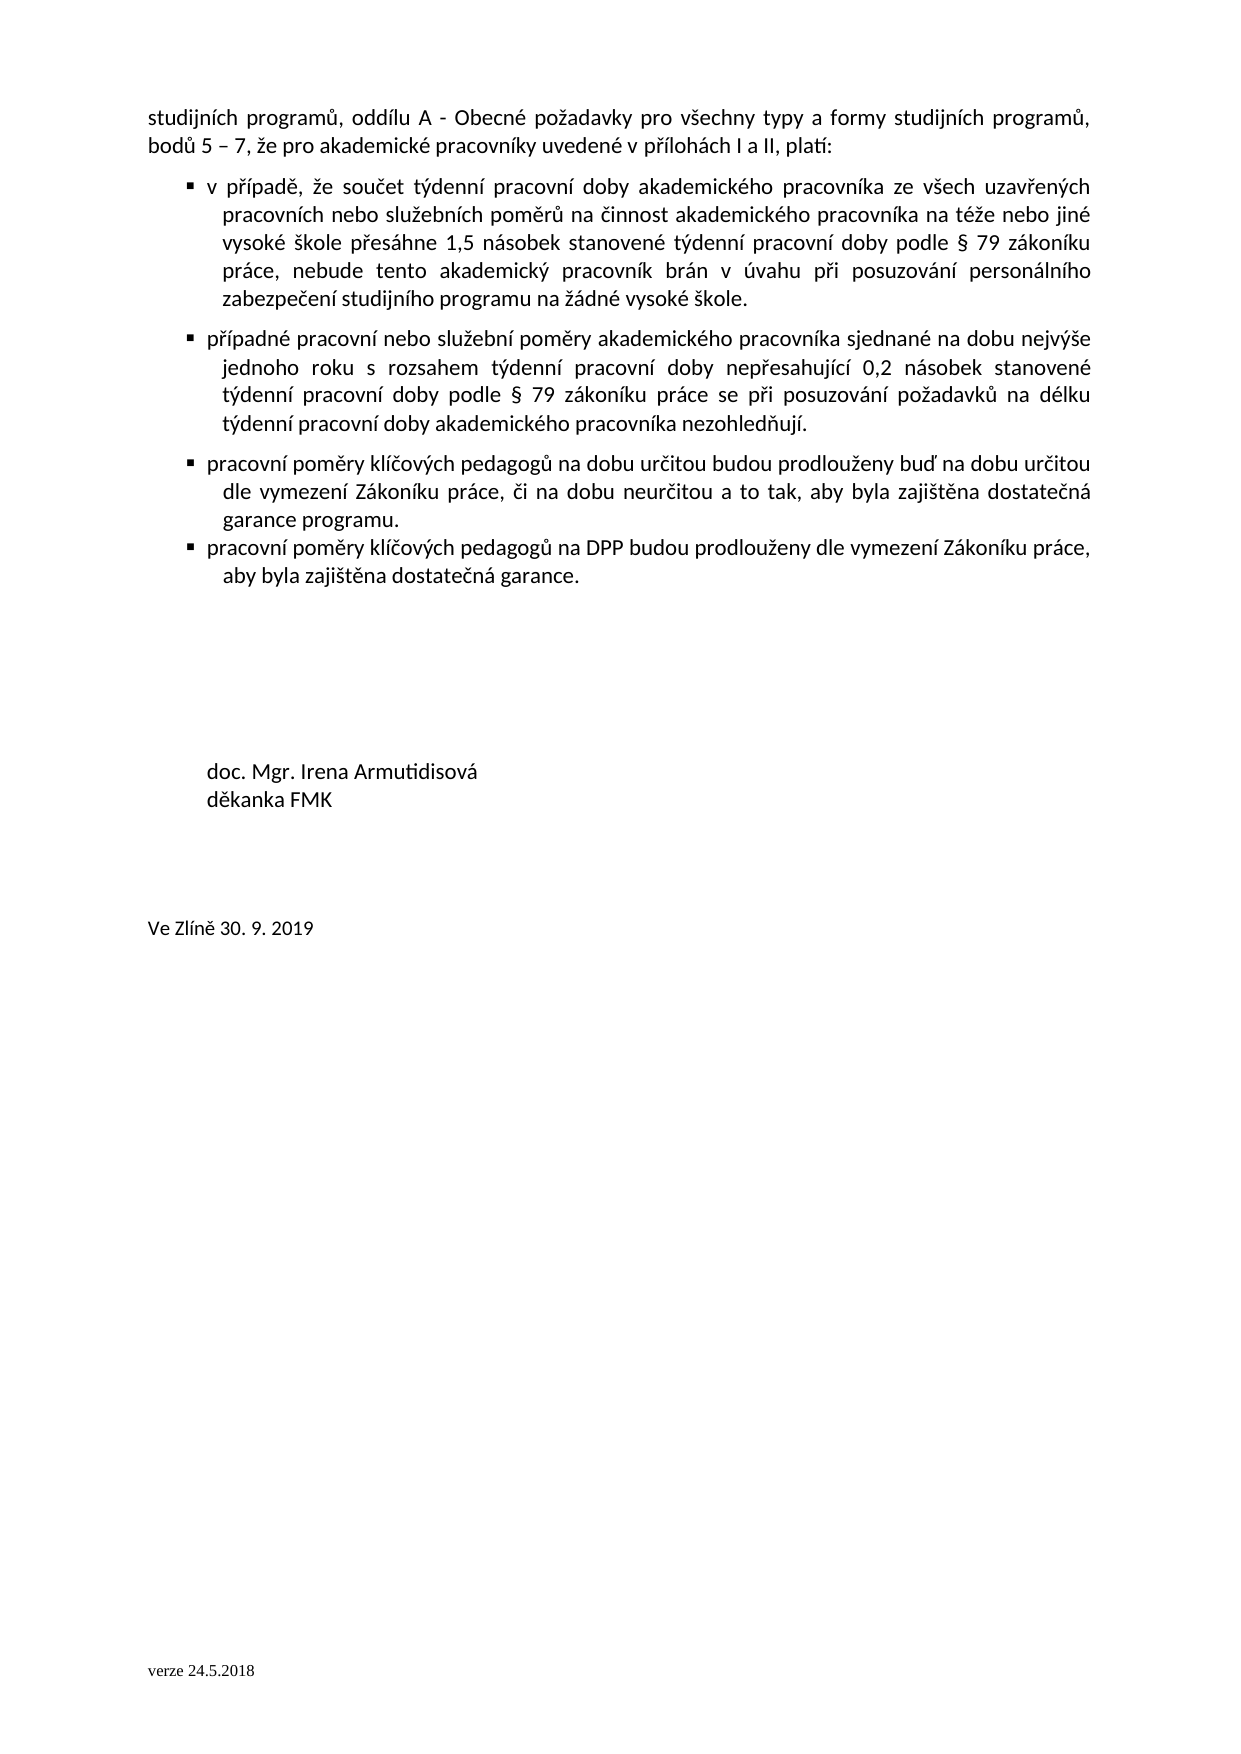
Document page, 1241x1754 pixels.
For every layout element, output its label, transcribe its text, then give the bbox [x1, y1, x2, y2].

list pracovní poměry klíčových pedagogů na dobu určitou budou prodlouženy buď na dobu určitou dle vymezení Zákoníku práce, či na dobu neurčitou a to tak, aby byla zajištěna dostatečná garance programu. [185, 449, 1093, 533]
list pracovní poměry klíčových pedagogů na DPP budou prodlouženy dle vymezení Zákoníku práce, aby byla zajištěna dostatečná garance. [185, 533, 1093, 589]
text doc. Mgr. Irena Armutidisová [148, 757, 1093, 785]
text Ve Zlíně 30. 9. 2019 [148, 915, 1093, 941]
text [148, 103, 1093, 159]
list v případě, že součet týdenní pracovní doby akademického pracovníka ze všech uzavřených pracovních nebo služebních poměrů na činnost akademického pracovníka na téže nebo jiné vysoké škole přesáhne 1,5 násobek stanovené týdenní pracovní doby podle § 79 zákoníku práce, nebude tento akademický pracovník brán v úvahu při posuzování personálního zabezpečení studijního programu na žádné vysoké škole. [185, 172, 1093, 312]
text děkanka FMK [148, 785, 1093, 813]
list případné pracovní nebo služební poměry akademického pracovníka sjednané na dobu nejvýše jednoho roku s rozsahem týdenní pracovní doby nepřesahující 0,2 násobek stanovené týdenní pracovní doby podle § 79 zákoníku práce se při posuzování požadavků na délku týdenní pracovní doby akademického pracovníka nezohledňují. [185, 324, 1093, 437]
